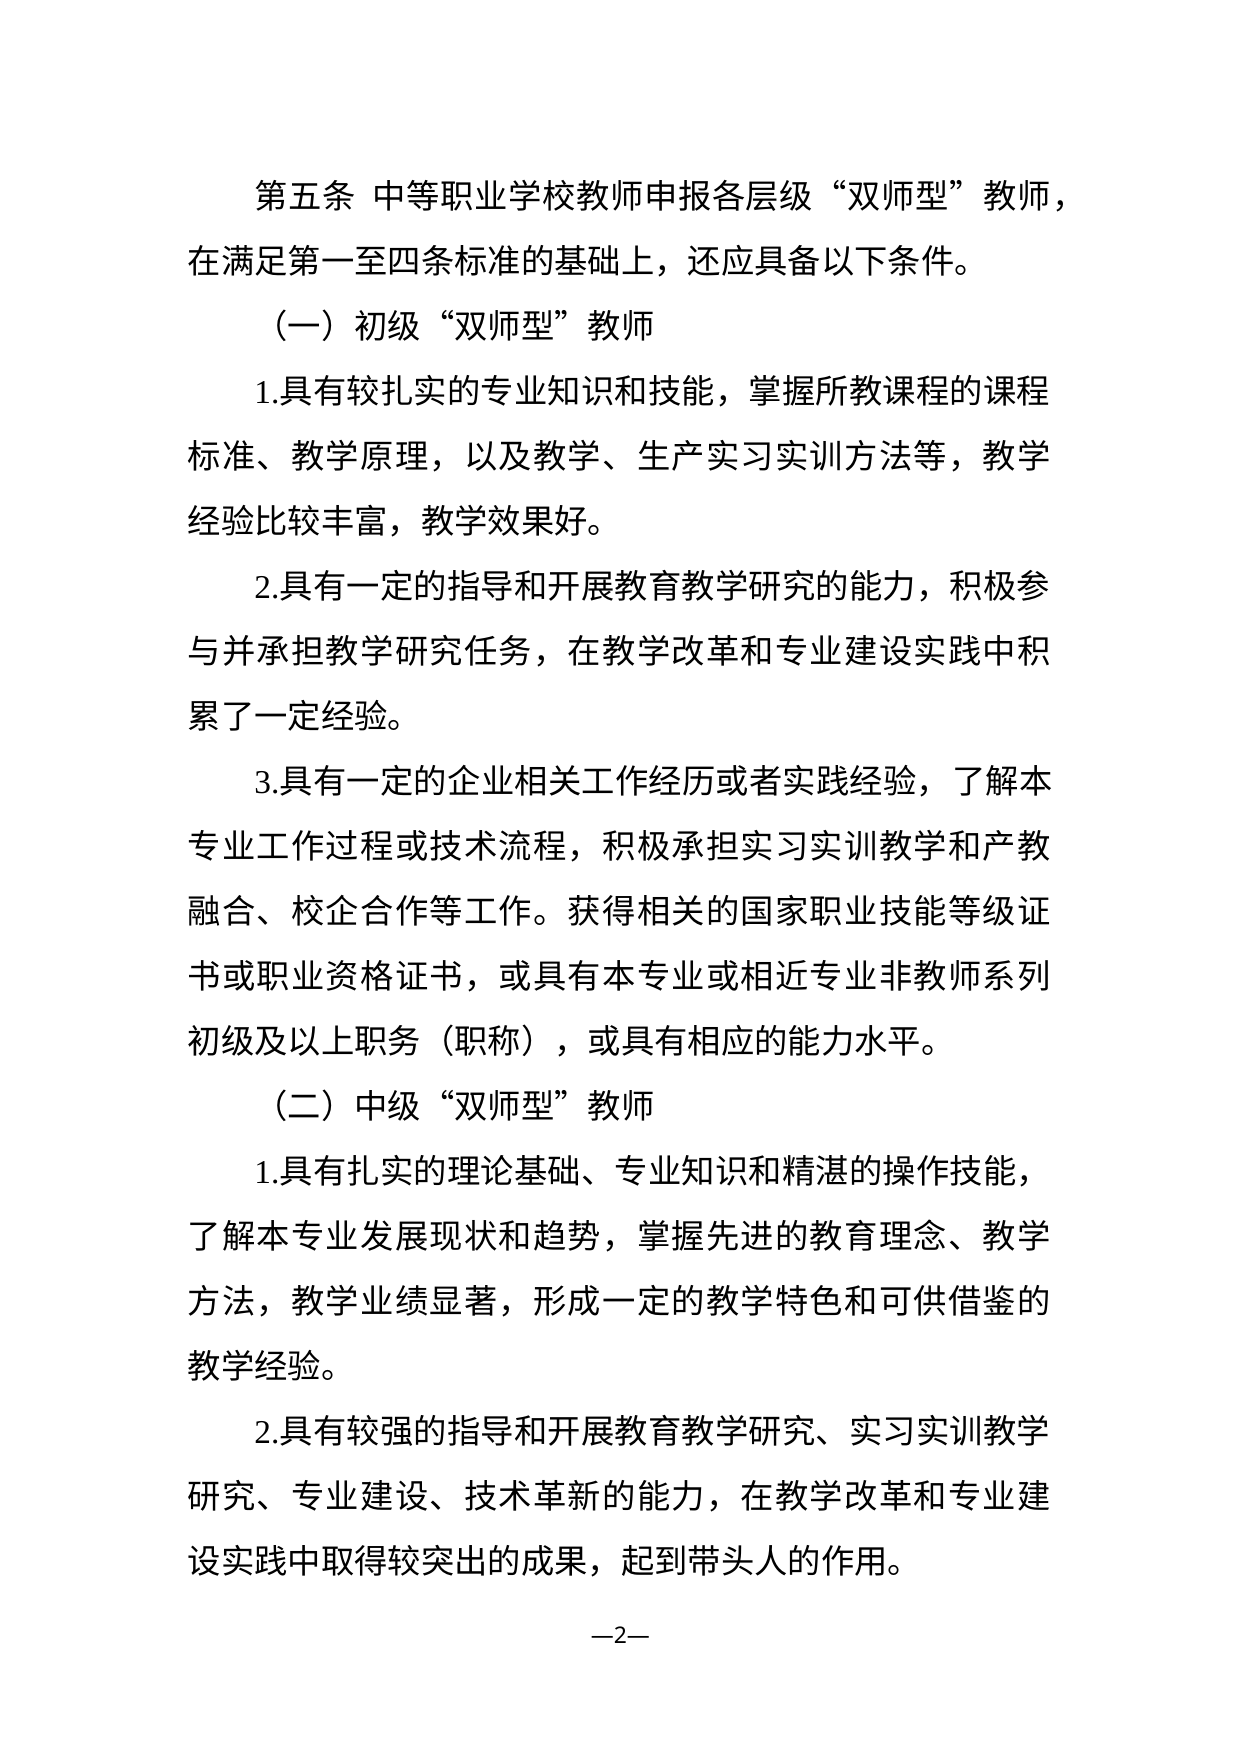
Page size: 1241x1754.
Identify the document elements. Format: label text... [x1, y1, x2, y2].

subtitle （一）初级“双师型”教师 [187, 292, 1053, 357]
text 1.具有扎实的理论基础、专业知识和精湛的操作技能，了解本专业发展现状和趋势，掌握先进的教育理念、教学方法，教学业绩显著，形成一定的教学特色和可供借鉴的教学经验。 [187, 1137, 1053, 1397]
text 2.具有较强的指导和开展教育教学研究、实习实训教学研究、专业建设、技术革新的能力，在教学改革和专业建设实践中取得较突出的成果，起到带头人的作用。 [187, 1397, 1053, 1592]
subtitle （二）中级“双师型”教师 [187, 1072, 1053, 1137]
text 1.具有较扎实的专业知识和技能，掌握所教课程的课程标准、教学原理，以及教学、生产实习实训方法等，教学经验比较丰富，教学效果好。 [187, 357, 1053, 552]
text 3.具有一定的企业相关工作经历或者实践经验，了解本专业工作过程或技术流程，积极承担实习实训教学和产教融合、校企合作等工作。获得相关的国家职业技能等级证书或职业资格证书，或具有本专业或相近专业非教师系列初级及以上职务（职称），或具有相应的能力水平。 [187, 747, 1053, 1072]
text 第五条 中等职业学校教师申报各层级“双师型”教师，在满足第一至四条标准的基础上，还应具备以下条件。 [187, 162, 1053, 292]
text 2.具有一定的指导和开展教育教学研究的能力，积极参与并承担教学研究任务，在教学改革和专业建设实践中积累了一定经验。 [187, 552, 1053, 747]
